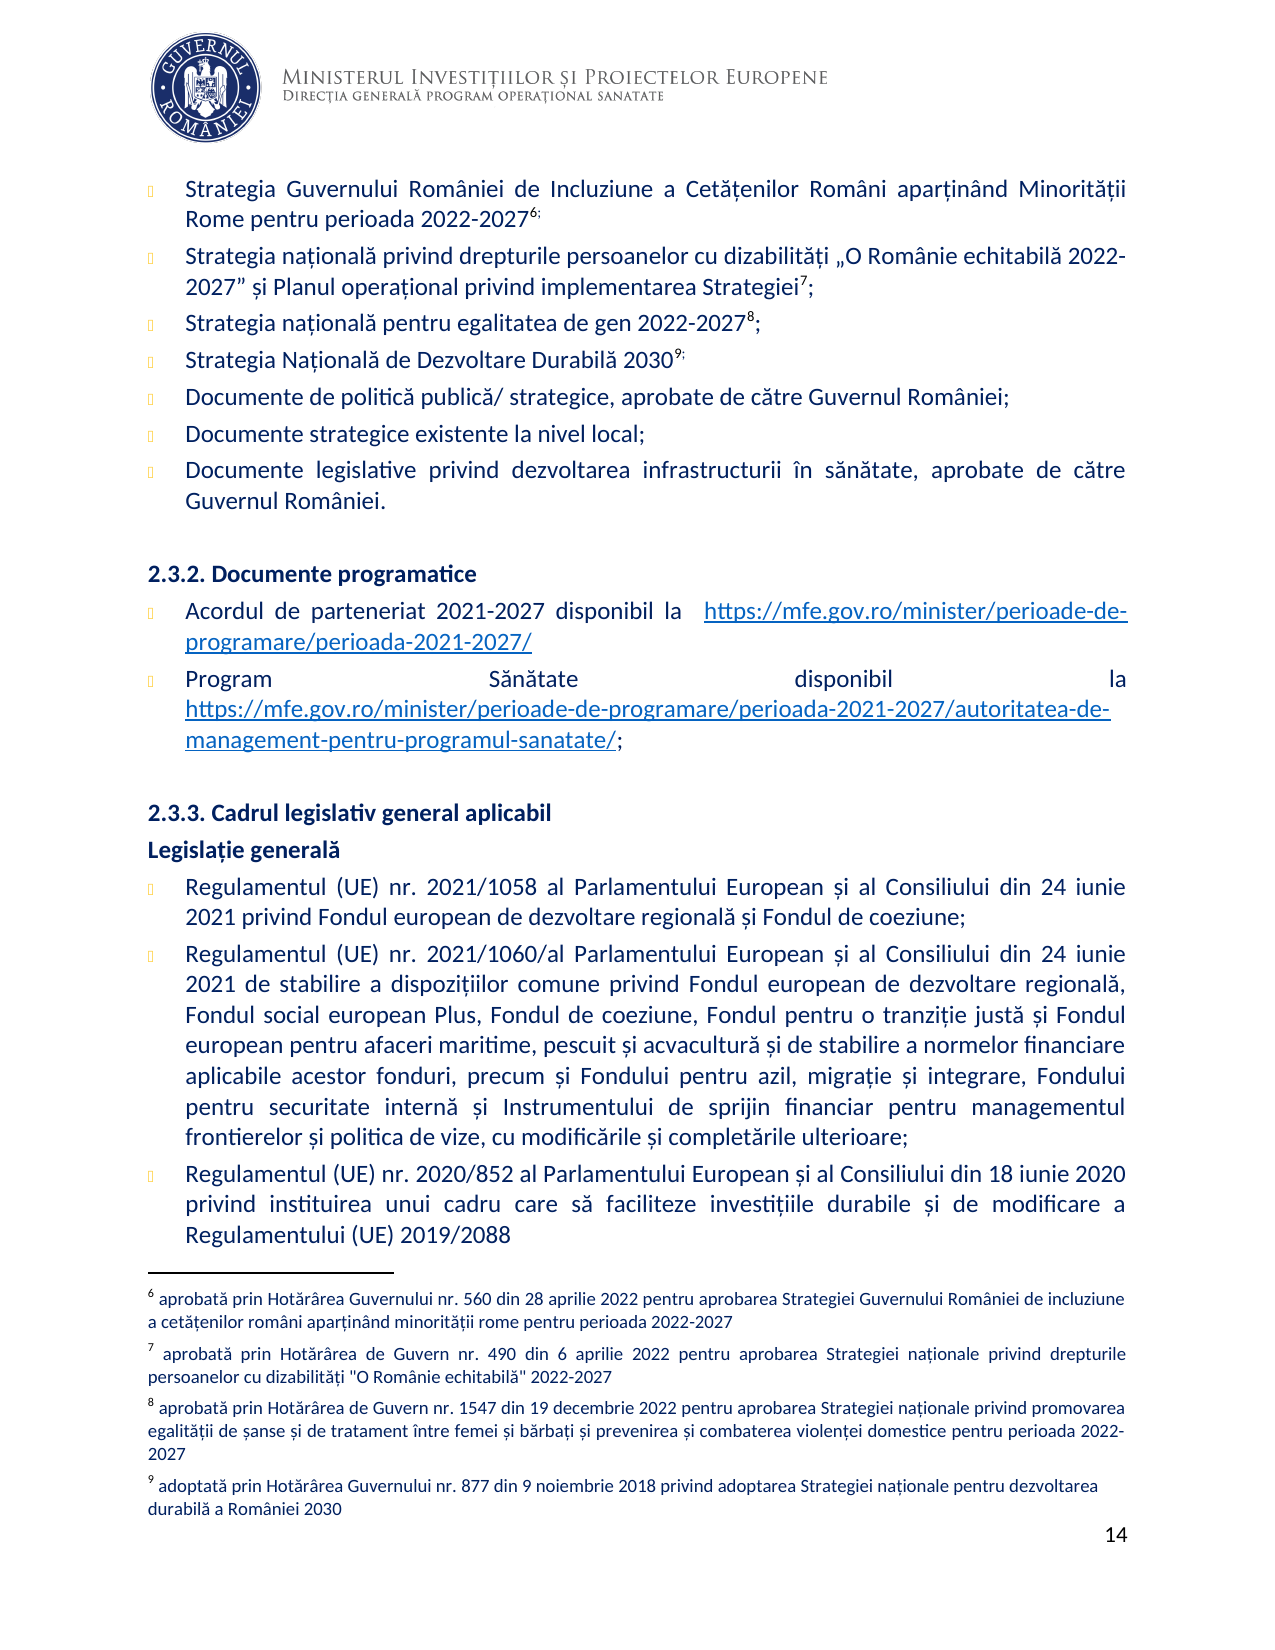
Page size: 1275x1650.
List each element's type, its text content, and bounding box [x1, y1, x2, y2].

list Strategia Guvernului României de Incluziune a Cetățenilor Români aparținând Minorității Rome pentru perioada 2022-2027; [148, 173, 1127, 234]
list Documente de politică publică/ strategice, aprobate de către Guvernul României; [148, 381, 1127, 412]
list Acordul de parteneriat 2021-2027 disponibil la https://mfe.gov.ro/minister/perioade-de-programare/perioada-2021-2027/ [148, 595, 1127, 656]
list Strategia națională privind drepturile persoanelor cu dizabilități „O Românie echitabilă 2022-2027” și Planul operațional privind implementarea Strategiei; [148, 240, 1127, 301]
list Regulamentul (UE) nr. 2020/852 al Parlamentului European și al Consiliului din 18 iunie 2020 privind instituirea unui cadru care să faciliteze investițiile durabile și de modificare a Regulamentului (UE) 2019/2088 [148, 1158, 1127, 1249]
list Regulamentul (UE) nr. 2021/1060/al Parlamentului European și al Consiliului din 24 iunie 2021 de stabilire a dispozițiilor comune privind Fondul european de dezvoltare regională, Fondul social european Plus, Fondul de coeziune, Fondul pentru o tranziție justă și Fondul european pentru afaceri maritime, pescuit și acvacultură și de stabilire a normelor financiare aplicabile acestor fonduri, precum și Fondului pentru azil, migrație și integrare, Fondului pentru securitate internă și Instrumentului de sprijin financiar pentru managementul frontierelor și politica de vize, cu modificările și completările ulterioare; [148, 938, 1127, 1152]
list Regulamentul (UE) nr. 2021/1058 al Parlamentului European și al Consiliului din 24 iunie 2021 privind Fondul european de dezvoltare regională și Fondul de coeziune; [148, 871, 1127, 932]
text Legislație generală [148, 834, 1127, 864]
subtitle 2.3.2. Documente programatice [148, 559, 1127, 589]
list Strategia Națională de Dezvoltare Durabilă 2030; [148, 344, 1127, 375]
picture [147, 29, 852, 145]
list Strategia națională pentru egalitatea de gen 2022-2027; [148, 307, 1127, 338]
list Program Sănătate disponibil la https://mfe.gov.ro/minister/perioade-de-programare/perioada-2021-2027/autoritatea-de-management-pentru-programul-sanatate/; [148, 663, 1127, 754]
subtitle 2.3.3. Cadrul legislativ general aplicabil [148, 797, 1127, 828]
list Documente legislative privind dezvoltarea infrastructurii în sănătate, aprobate de către Guvernul României. [148, 454, 1127, 516]
list Documente strategice existente la nivel local; [148, 418, 1127, 448]
